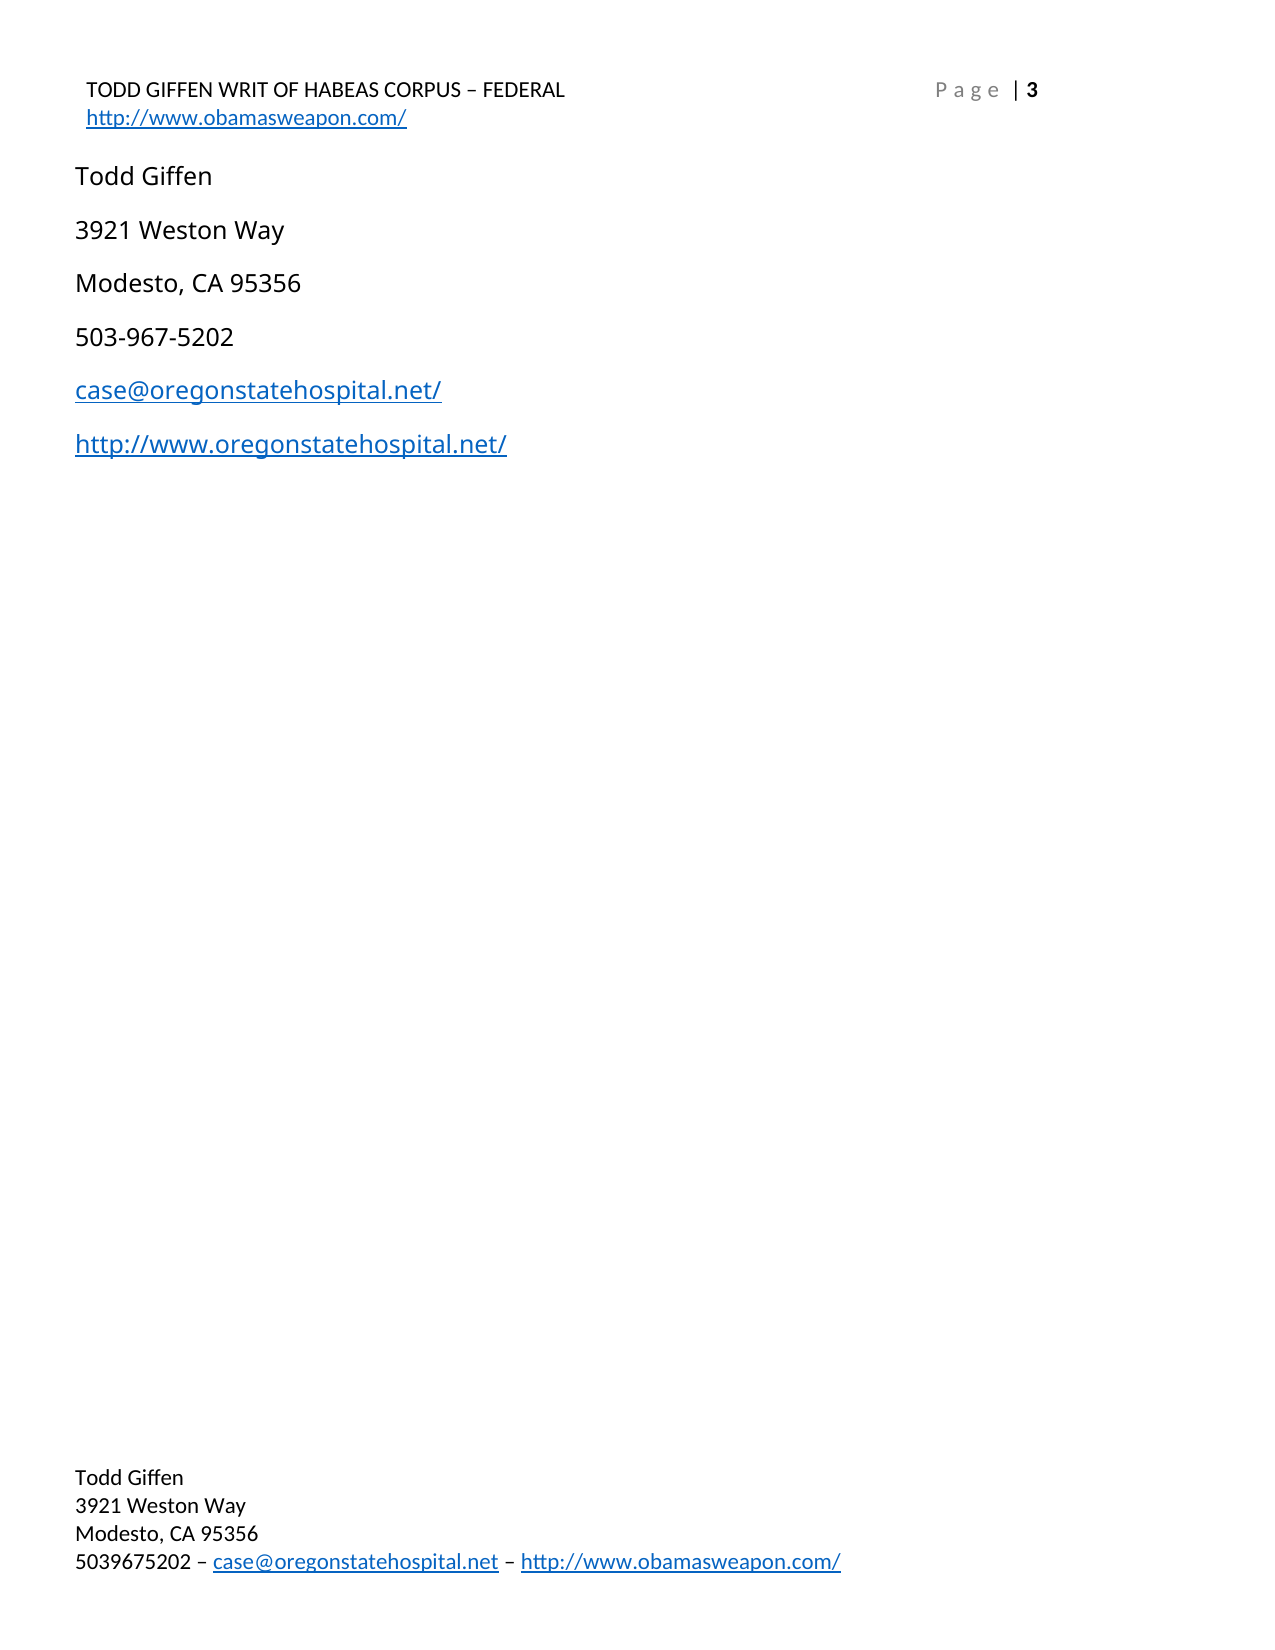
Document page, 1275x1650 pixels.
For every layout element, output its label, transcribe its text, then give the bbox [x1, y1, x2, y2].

text Todd Giffen [75, 159, 1200, 193]
text http://www.oregonstatehospital.net/ [75, 426, 1200, 460]
text Modesto, CA 95356 [75, 266, 1200, 300]
text 503-967-5202 [75, 319, 1200, 353]
text case@oregonstatehospital.net/ [75, 373, 1200, 407]
text 3921 Weston Way [75, 212, 1200, 247]
